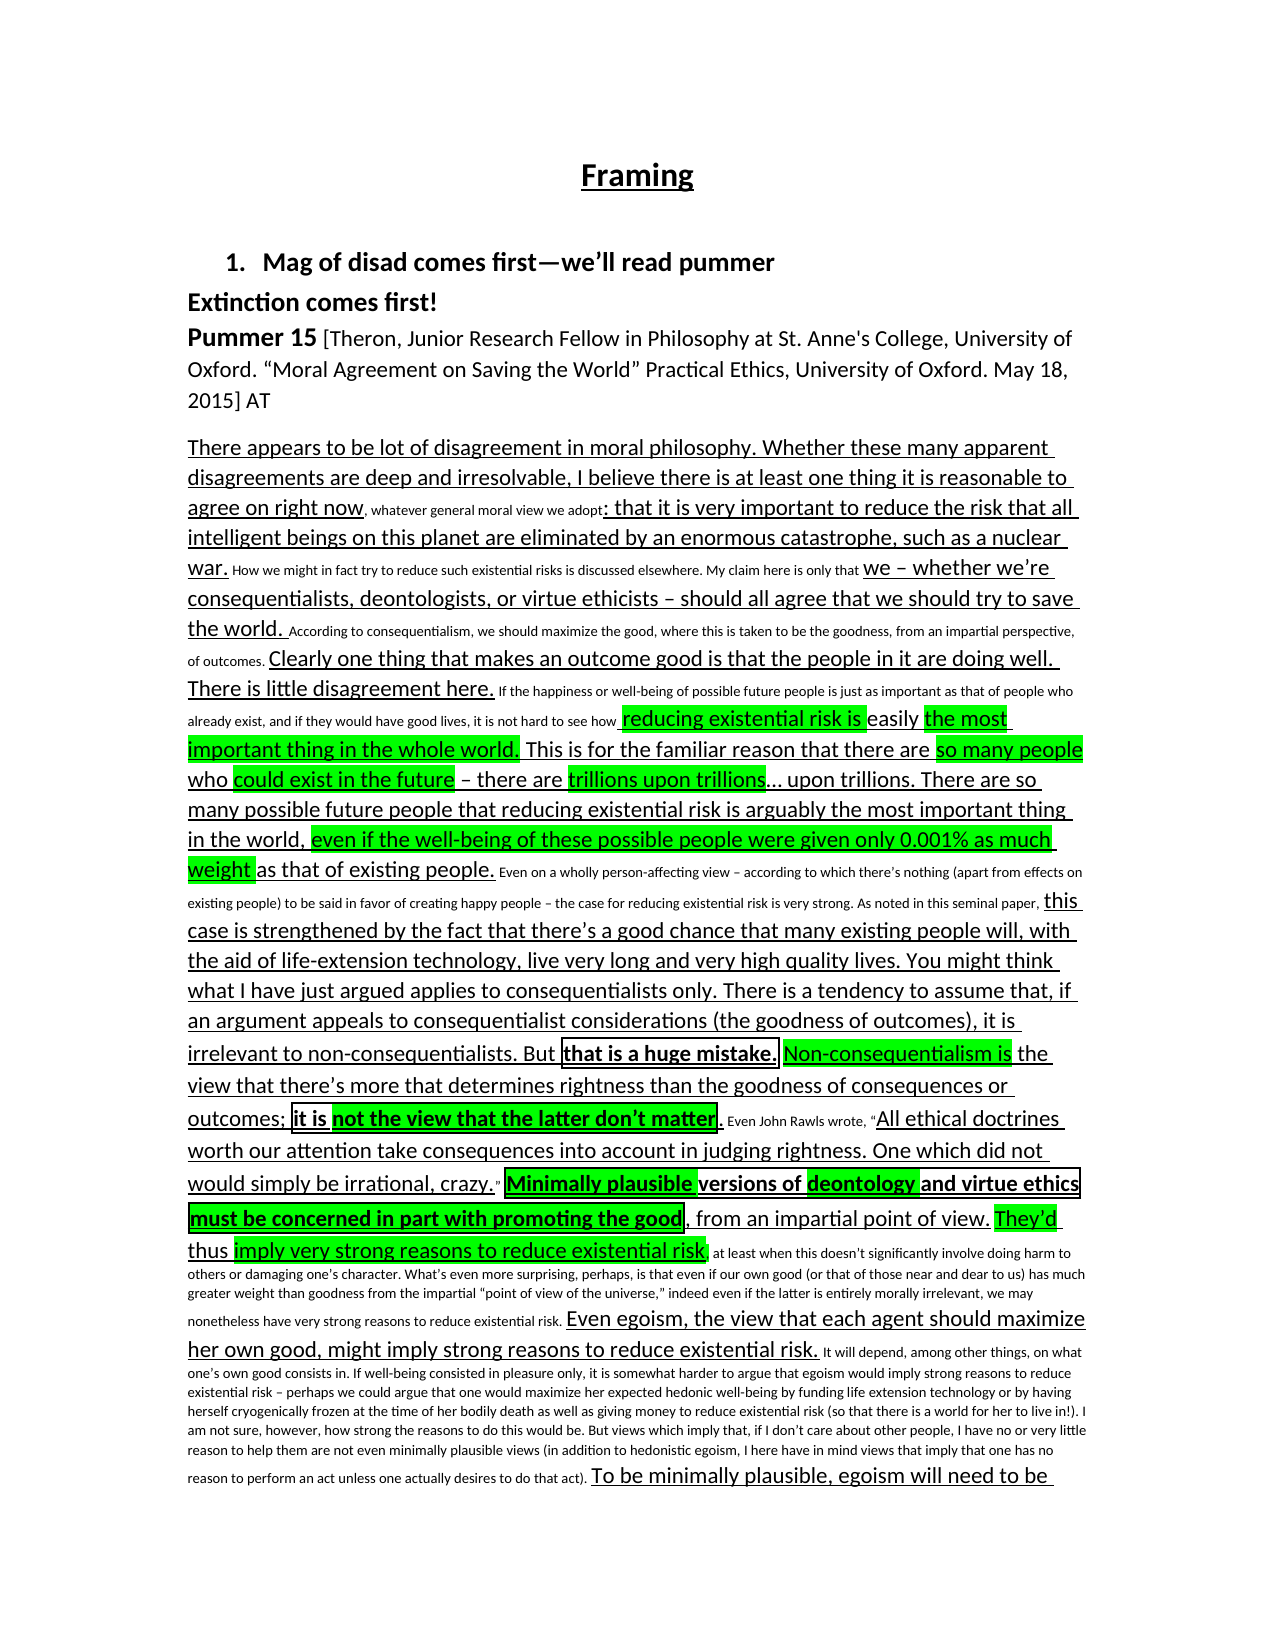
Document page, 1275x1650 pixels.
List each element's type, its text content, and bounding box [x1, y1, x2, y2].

text Pummer 15 [Theron, Junior Research Fellow in Philosophy at St. Anne's College, University of Oxford. “Moral Agreement on Saving the World” Practical Ethics, University of Oxford. May 18, 2015] AT [187, 320, 1087, 414]
subtitle Framing [187, 154, 1087, 195]
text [187, 433, 1087, 1489]
subtitle Extinction comes first! [187, 285, 1087, 318]
subtitle Mag of disad comes first—we’ll read pummer [225, 245, 1087, 278]
